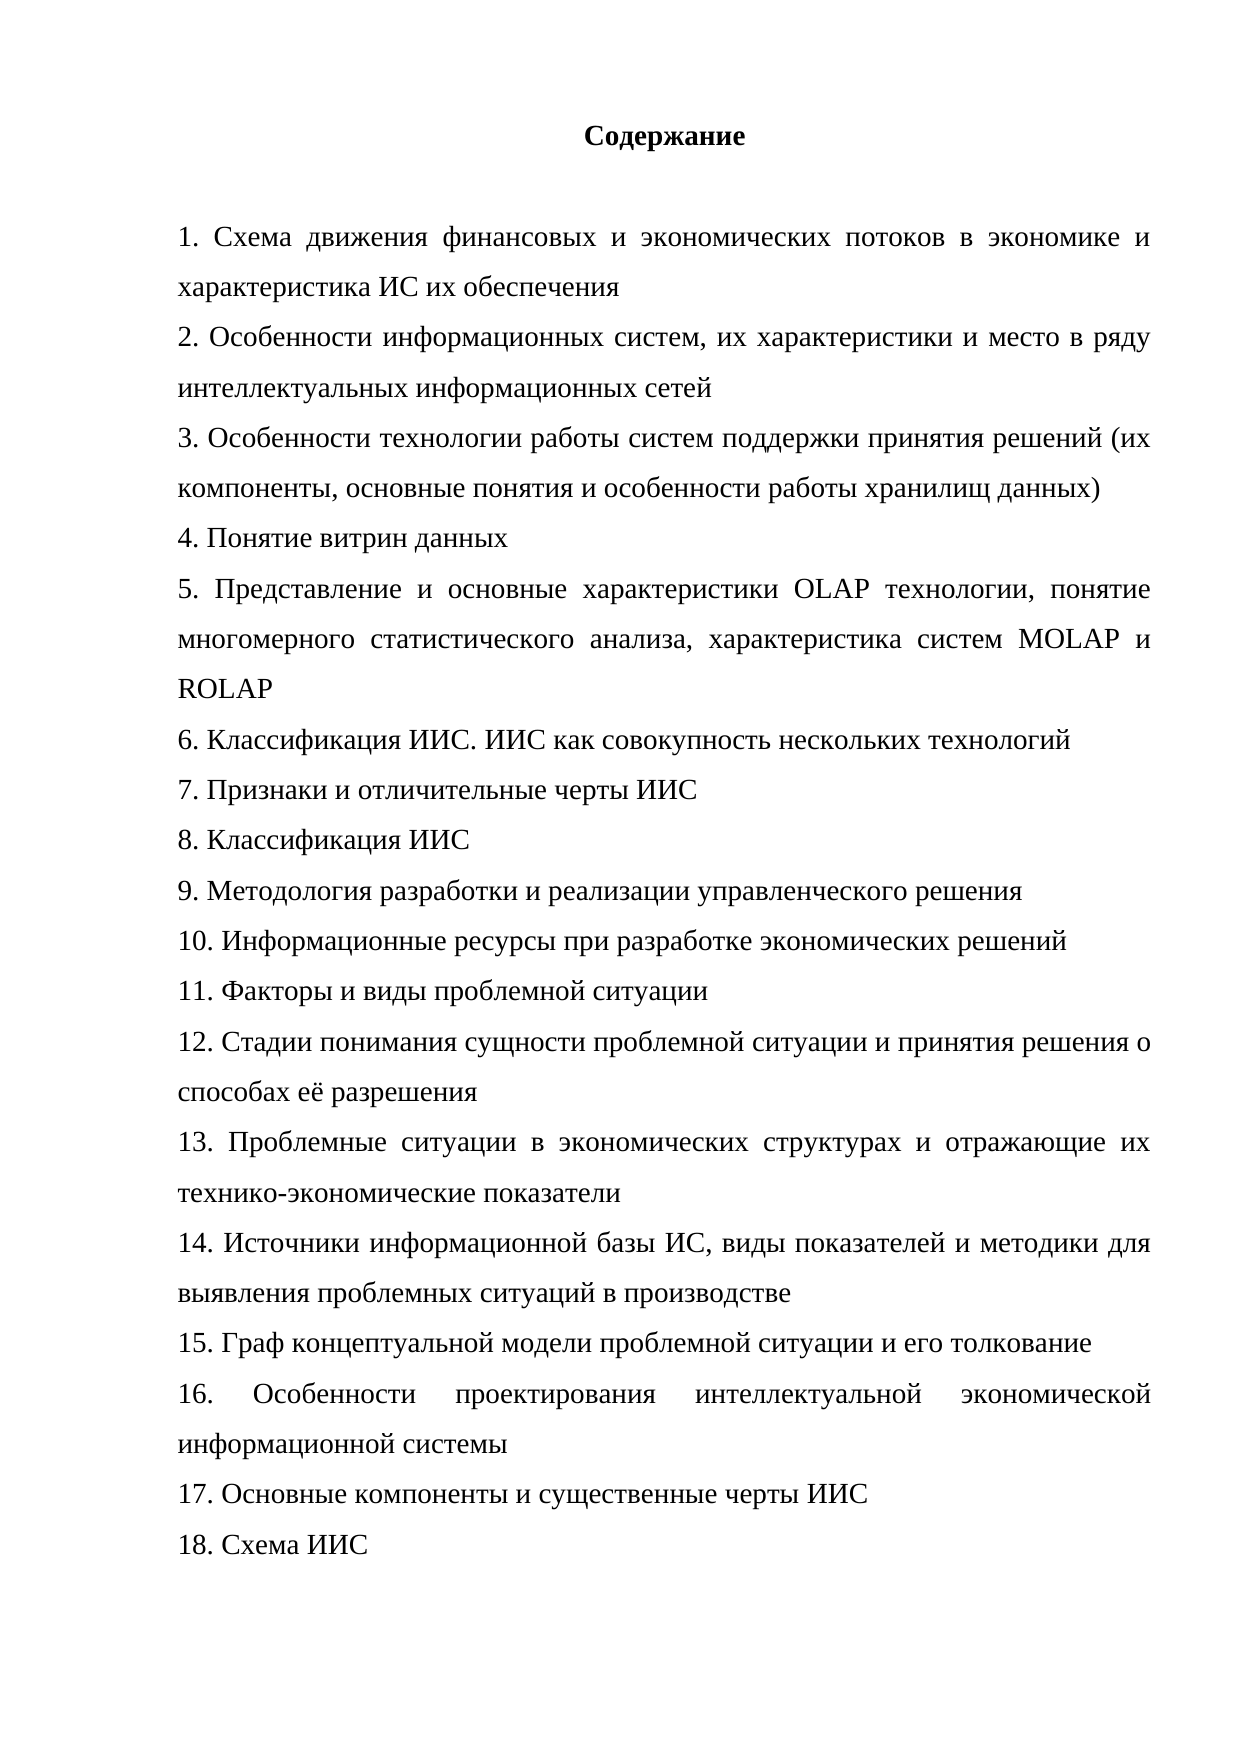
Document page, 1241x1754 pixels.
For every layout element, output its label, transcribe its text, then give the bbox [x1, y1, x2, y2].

text 9. Методология разработки и реализации управленческого решения [177, 873, 1152, 906]
text 15. Граф концептуальной модели проблемной ситуации и его толкование [177, 1326, 1152, 1359]
text 11. Факторы и виды проблемной ситуации [177, 973, 1152, 1007]
text 6. Классификация ИИС. ИИС как совокупность нескольких технологий [177, 722, 1152, 755]
text 16. Особенности проектирования интеллектуальной экономической информационной системы [177, 1376, 1152, 1460]
text 7. Признаки и отличительные черты ИИС [177, 772, 1152, 806]
text 3. Особенности технологии работы систем поддержки принятия решений (их компоненты, основные понятия и особенности работы хранилищ данных) [177, 420, 1152, 504]
text 8. Классификация ИИС [177, 822, 1152, 856]
text 5. Представление и основные характеристики OLAP технологии, понятие многомерного статистического анализа, характеристика систем MOLAP и ROLAP [177, 571, 1152, 705]
text 1. Схема движения финансовых и экономических потоков в экономике и характеристика ИС их обеспечения [177, 219, 1152, 303]
text 2. Особенности информационных систем, их характеристики и место в ряду интеллектуальных информационных сетей [177, 319, 1152, 403]
text 12. Стадии понимания сущности проблемной ситуации и принятия решения о способах её разрешения [177, 1024, 1152, 1108]
text 18. Схема ИИС [177, 1527, 1152, 1560]
text Содержание [177, 118, 1152, 152]
text 14. Источники информационной базы ИС, виды показателей и методики для выявления проблемных ситуаций в производстве [177, 1225, 1152, 1309]
text 10. Информационные ресурсы при разработке экономических решений [177, 923, 1152, 957]
text 4. Понятие витрин данных [177, 521, 1152, 554]
text 17. Основные компоненты и существенные черты ИИС [177, 1477, 1152, 1510]
text 13. Проблемные ситуации в экономических структурах и отражающие их технико-экономические показатели [177, 1124, 1152, 1208]
